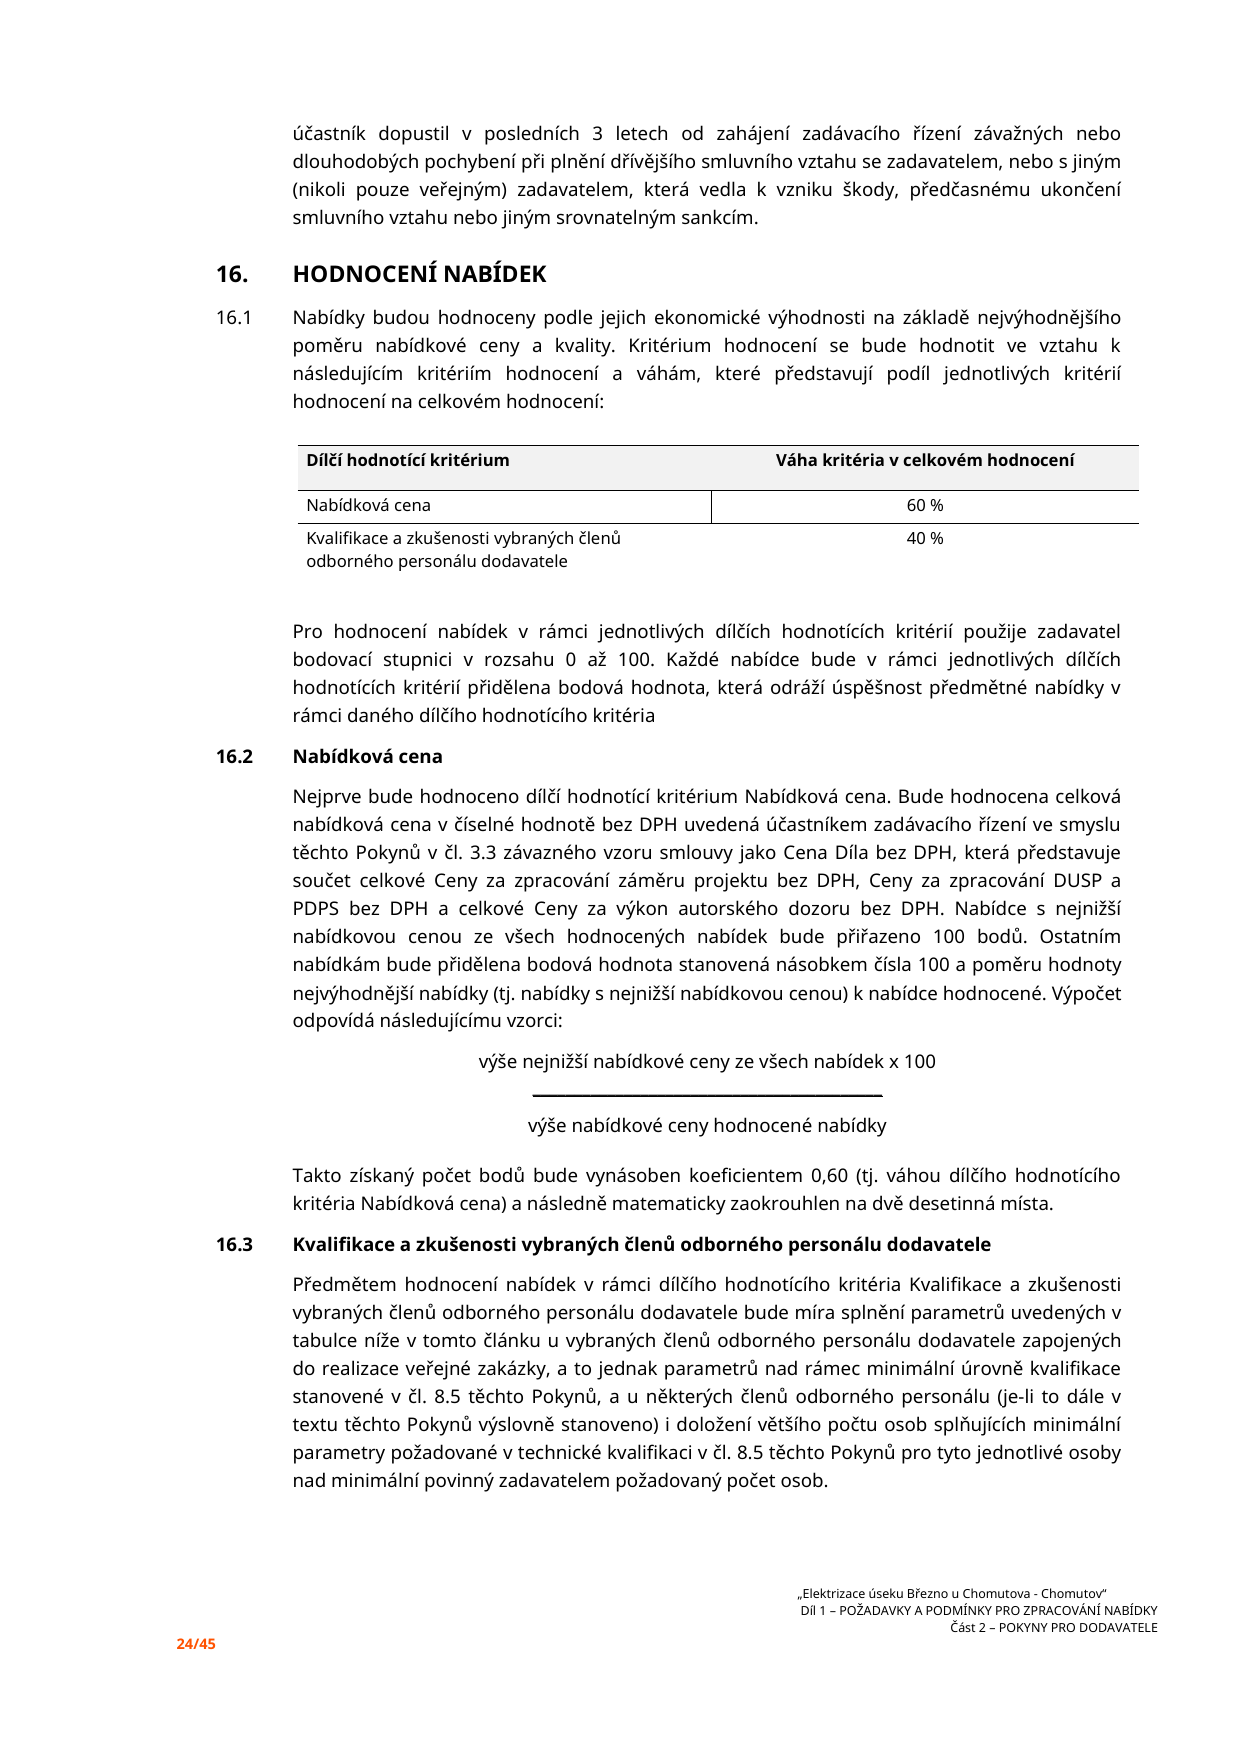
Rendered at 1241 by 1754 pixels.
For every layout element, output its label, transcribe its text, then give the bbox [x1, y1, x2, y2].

text HODNOCENÍ NABÍDEK [216, 258, 1122, 289]
table_cell Nabídková cena [298, 491, 711, 523]
text Nabídky budou hodnoceny podle jejich ekonomické výhodnosti na základě nejvýhodnějšího poměru nabídkové ceny a kvality. Kritérium hodnocení se bude hodnotit ve vztahu k následujícím kritériím hodnocení a váhám, které představují podíl jednotlivých kritérií hodnocení na celkovém hodnocení: [216, 304, 1122, 414]
list Nejprve bude hodnoceno dílčí hodnotící kritérium Nabídková cena. Bude hodnocena celková nabídková cena v číselné hodnotě bez DPH uvedená účastníkem zadávacího řízení ve smyslu těchto Pokynů v čl. 3.3 závazného vzoru smlouvy jako Cena Díla bez DPH, která představuje součet celkové Ceny za zpracování záměru projektu bez DPH, Ceny za zpracování DUSP a PDPS bez DPH a celkové Ceny za výkon autorského dozoru bez DPH. Nabídce s nejnižší nabídkovou cenou ze všech hodnocených nabídek bude přiřazeno 100 bodů. Ostatním nabídkám bude přidělena bodová hodnota stanovená násobkem čísla 100 a poměru hodnoty nejvýhodnější nabídky (tj. nabídky s nejnižší nabídkovou cenou) k nabídce hodnocené. Výpočet odpovídá následujícímu vzorci: [292, 784, 1122, 1033]
list výše nejnižší nabídkové ceny ze všech nabídek x 100 [292, 1048, 1122, 1074]
table_cell 40 % [711, 524, 1139, 578]
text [216, 121, 1122, 230]
text Kvalifikace a zkušenosti vybraných členů odborného personálu dodavatele [216, 1231, 1122, 1256]
table_header Dílčí hodnotící kritérium [298, 446, 711, 490]
table_cell 60 % [712, 491, 1139, 523]
list výše nabídkové ceny hodnocené nabídky [292, 1112, 1122, 1137]
list Takto získaný počet bodů bude vynásoben koeficientem 0,60 (tj. váhou dílčího hodnotícího kritéria Nabídková cena) a následně matematicky zaokrouhlen na dvě desetinná místa. [292, 1162, 1122, 1216]
table_header Váha kritéria v celkovém hodnocení [711, 446, 1139, 490]
table_cell Kvalifikace a zkušenosti vybraných členů odborného personálu dodavatele [298, 524, 711, 578]
list __________________________________________ [292, 1074, 1122, 1099]
list Pro hodnocení nabídek v rámci jednotlivých dílčích hodnotících kritérií použije zadavatel bodovací stupnici v rozsahu 0 až 100. Každé nabídce bude v rámci jednotlivých dílčích hodnotících kritérií přidělena bodová hodnota, která odráží úspěšnost předmětné nabídky v rámci daného dílčího hodnotícího kritéria [292, 618, 1122, 728]
text Nabídková cena [216, 743, 1122, 769]
list Předmětem hodnocení nabídek v rámci dílčího hodnotícího kritéria Kvalifikace a zkušenosti vybraných členů odborného personálu dodavatele bude míra splnění parametrů uvedených v tabulce níže v tomto článku u vybraných členů odborného personálu dodavatele zapojených do realizace veřejné zakázky, a to jednak parametrů nad rámec minimální úrovně kvalifikace stanovené v čl. 8.5 těchto Pokynů, a u některých členů odborného personálu (je-li to dále v textu těchto Pokynů výslovně stanoveno) i doložení většího počtu osob splňujících minimální parametry požadované v technické kvalifikaci v čl. 8.5 těchto Pokynů pro tyto jednotlivé osoby nad minimální povinný zadavatelem požadovaný počet osob. [292, 1271, 1122, 1493]
